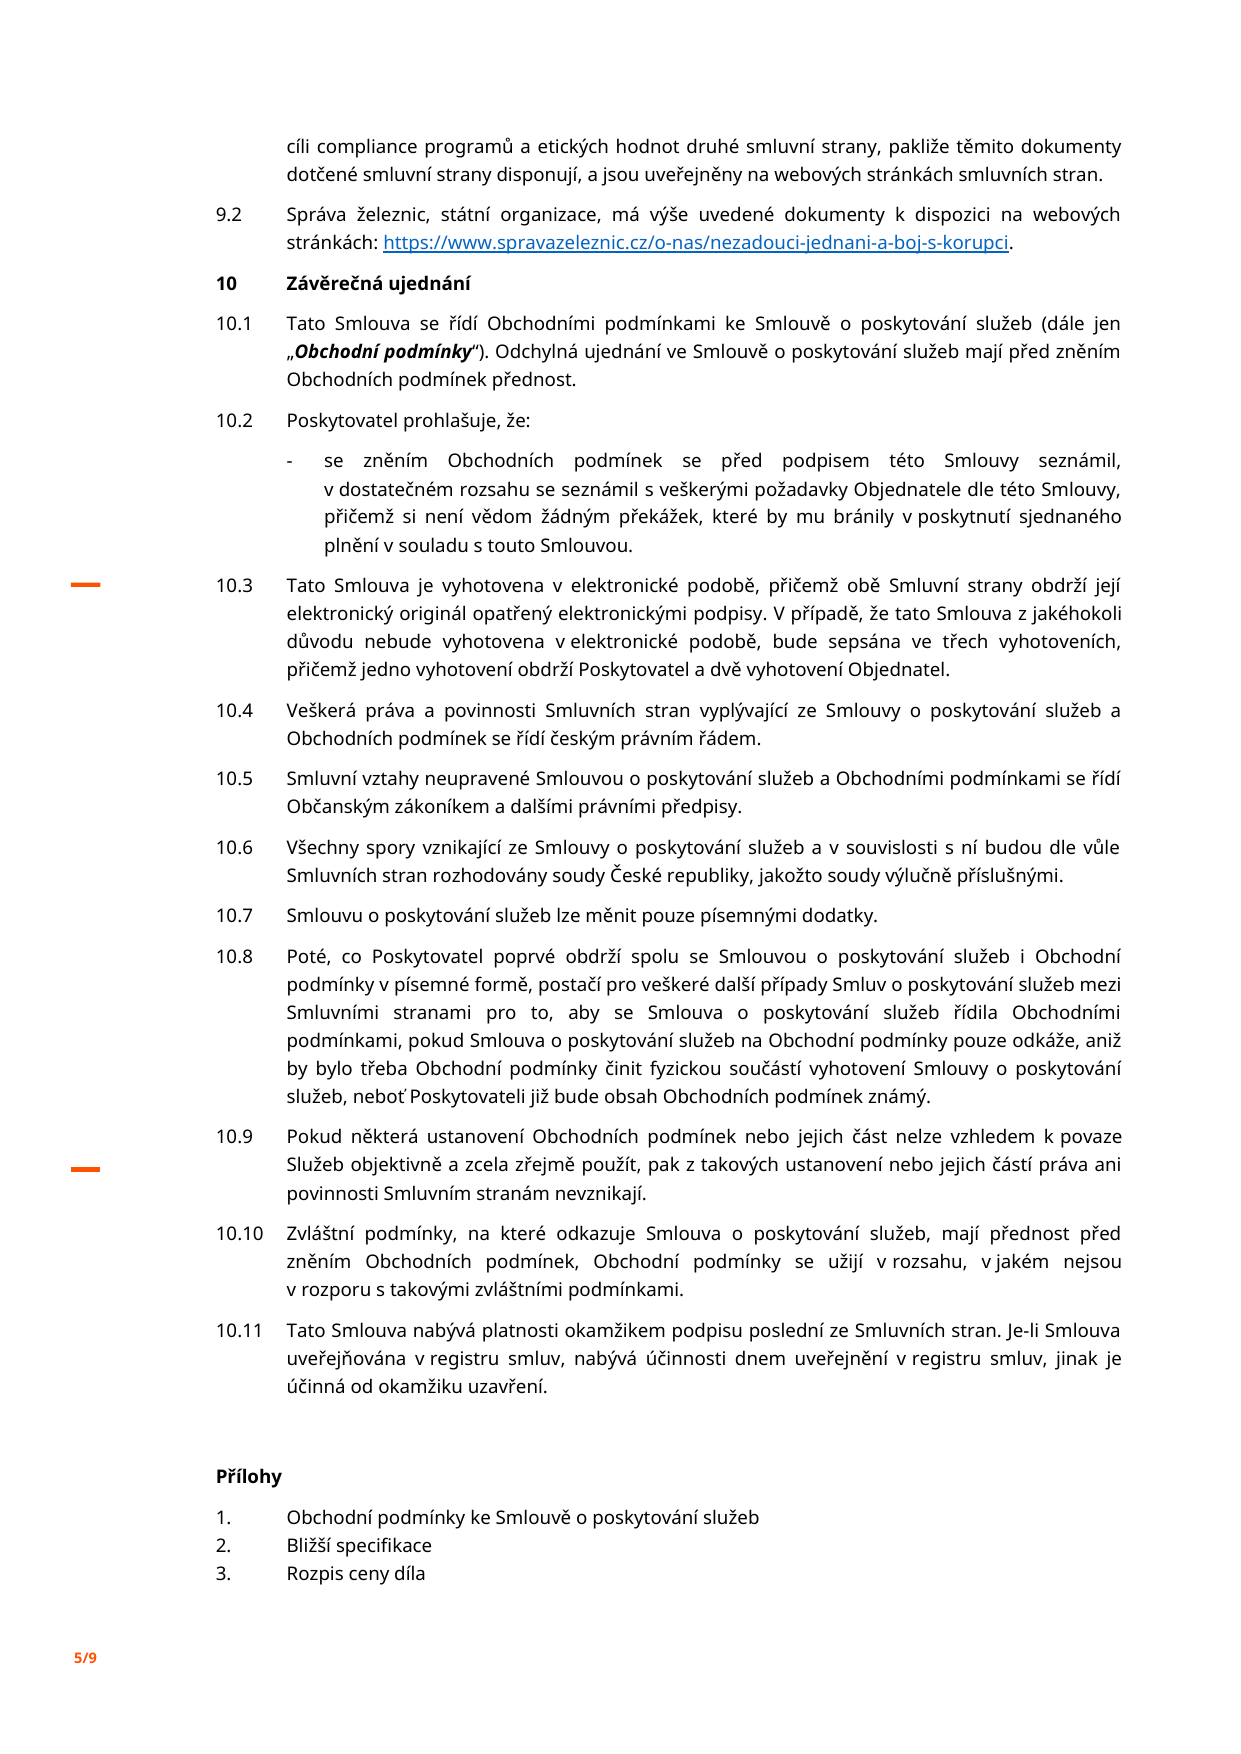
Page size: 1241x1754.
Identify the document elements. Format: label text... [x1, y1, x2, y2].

subtitle Poté, co Poskytovatel poprvé obdrží spolu se Smlouvou o poskytování služeb i Obchodní podmínky v písemné formě, postačí pro veškeré další případy Smluv o poskytování služeb mezi Smluvními stranami pro to, aby se Smlouva o poskytování služeb řídila Obchodními podmínkami, pokud Smlouva o poskytování služeb na Obchodní podmínky pouze odkáže, aniž by bylo třeba Obchodní podmínky činit fyzickou součástí vyhotovení Smlouvy o poskytování služeb, neboť Poskytovateli již bude obsah Obchodních podmínek známý. [216, 943, 1122, 1109]
subtitle Tato Smlouva je vyhotovena v elektronické podobě, přičemž obě Smluvní strany obdrží její elektronický originál opatřený elektronickými podpisy. V případě, že tato Smlouva z jakéhokoli důvodu nebude vyhotovena v elektronické podobě, bude sepsána ve třech vyhotoveních, přičemž jedno vyhotovení obdrží Poskytovatel a dvě vyhotovení Objednatel. [216, 572, 1122, 682]
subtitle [216, 133, 1122, 187]
subtitle Veškerá práva a povinnosti Smluvních stran vyplývající ze Smlouvy o poskytování služeb a Obchodních podmínek se řídí českým právním řádem. [216, 697, 1122, 751]
text Přílohy [216, 1463, 1122, 1489]
text Bližší specifikace [216, 1532, 1122, 1557]
subtitle Všechny spory vznikající ze Smlouvy o poskytování služeb a v souvislosti s ní budou dle vůle Smluvních stran rozhodovány soudy České republiky, jakožto soudy výlučně příslušnými. [216, 834, 1122, 888]
subtitle Správa železnic, státní organizace, má výše uvedené dokumenty k dispozici na webových stránkách: https://www.spravazeleznic.cz/o-nas/nezadouci-jednani-a-boj-s-korupci. [216, 202, 1122, 255]
subtitle se zněním Obchodních podmínek se před podpisem této Smlouvy seznámil, v dostatečném rozsahu se seznámil s veškerými požadavky Objednatele dle této Smlouvy, přičemž si není vědom žádným překážek, které by mu bránily v poskytnutí sjednaného plnění v souladu s touto Smlouvou. [286, 448, 1122, 557]
text Obchodní podmínky ke Smlouvě o poskytování služeb [216, 1504, 1122, 1529]
subtitle Tato Smlouva se řídí Obchodními podmínkami ke Smlouvě o poskytování služeb (dále jen „Obchodní podmínky“). Odchylná ujednání ve Smlouvě o poskytování služeb mají před zněním Obchodních podmínek přednost. [216, 311, 1122, 392]
subtitle Zvláštní podmínky, na které odkazuje Smlouva o poskytování služeb, mají přednost před zněním Obchodních podmínek, Obchodní podmínky se užijí v rozsahu, v jakém nejsou v rozporu s takovými zvláštními podmínkami. [216, 1220, 1122, 1302]
text Rozpis ceny díla [216, 1560, 1122, 1586]
subtitle Smlouvu o poskytování služeb lze měnit pouze písemnými dodatky. [216, 903, 1122, 928]
subtitle Smluvní vztahy neupravené Smlouvou o poskytování služeb a Obchodními podmínkami se řídí Občanským zákoníkem a dalšími právními předpisy. [216, 766, 1122, 819]
subtitle Poskytovatel prohlašuje, že: [216, 407, 1122, 433]
subtitle Pokud některá ustanovení Obchodních podmínek nebo jejich část nelze vzhledem k povaze Služeb objektivně a zcela zřejmě použít, pak z takových ustanovení nebo jejich částí práva ani povinnosti Smluvním stranám nevznikají. [216, 1124, 1122, 1205]
subtitle Závěrečná ujednání [216, 270, 1122, 296]
subtitle Tato Smlouva nabývá platnosti okamžikem podpisu poslední ze Smluvních stran. Je-li Smlouva uveřejňována v registru smluv, nabývá účinnosti dnem uveřejnění v registru smluv, jinak je účinná od okamžiku uzavření. [216, 1317, 1122, 1398]
